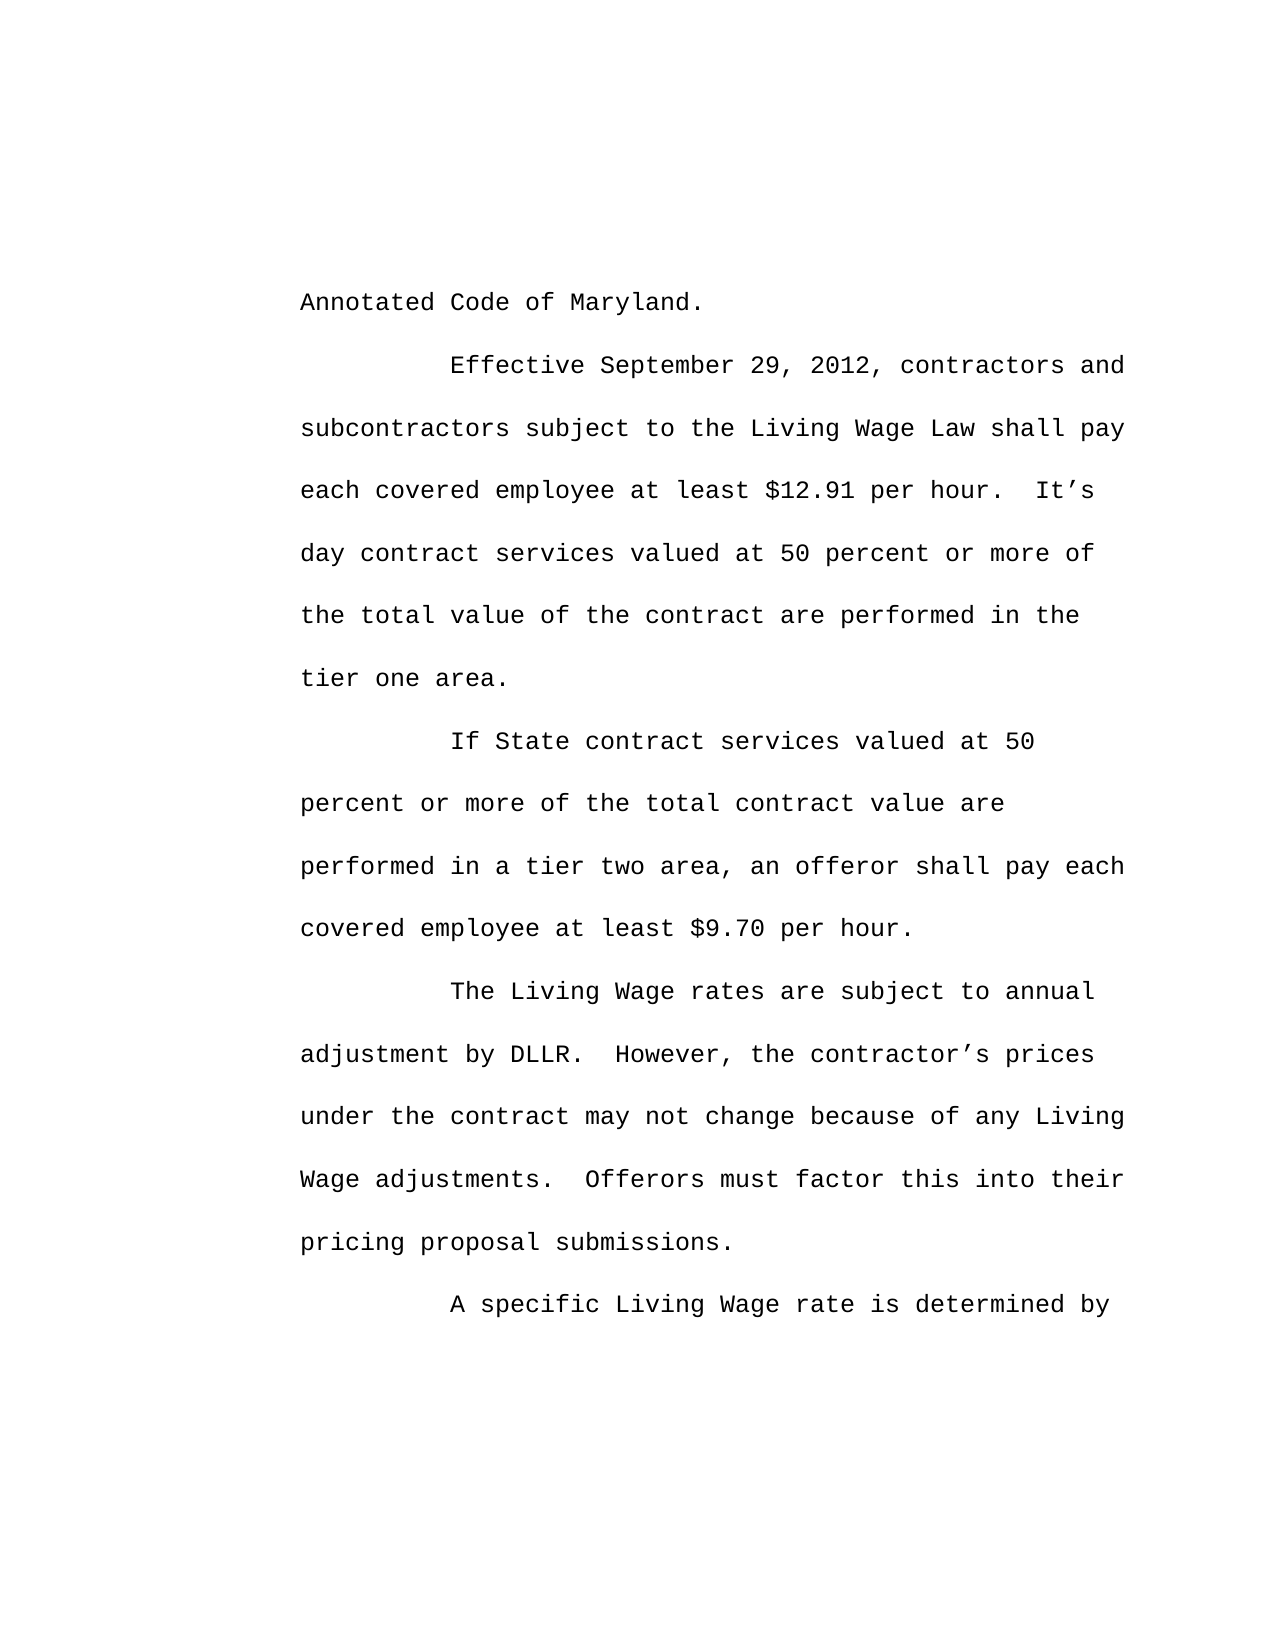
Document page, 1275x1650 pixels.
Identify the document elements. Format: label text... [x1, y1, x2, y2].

text The Living Wage rates are subject to annual adjustment by DLLR. However, the contractor’s prices under the contract may not change because of any Living Wage adjustments. Offerors must factor this into their pricing proposal submissions. [300, 979, 1125, 1257]
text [300, 290, 1125, 318]
text If State contract services valued at 50 percent or more of the total contract value are performed in a tier two area, an offeror shall pay each covered employee at least $9.70 per hour. [300, 728, 1125, 944]
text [300, 1292, 1125, 1320]
text Effective September 29, 2012, contractors and subcontractors subject to the Living Wage Law shall pay each covered employee at least $12.91 per hour. It’s day contract services valued at 50 percent or more of the total value of the contract are performed in the tier one area. [300, 353, 1125, 694]
